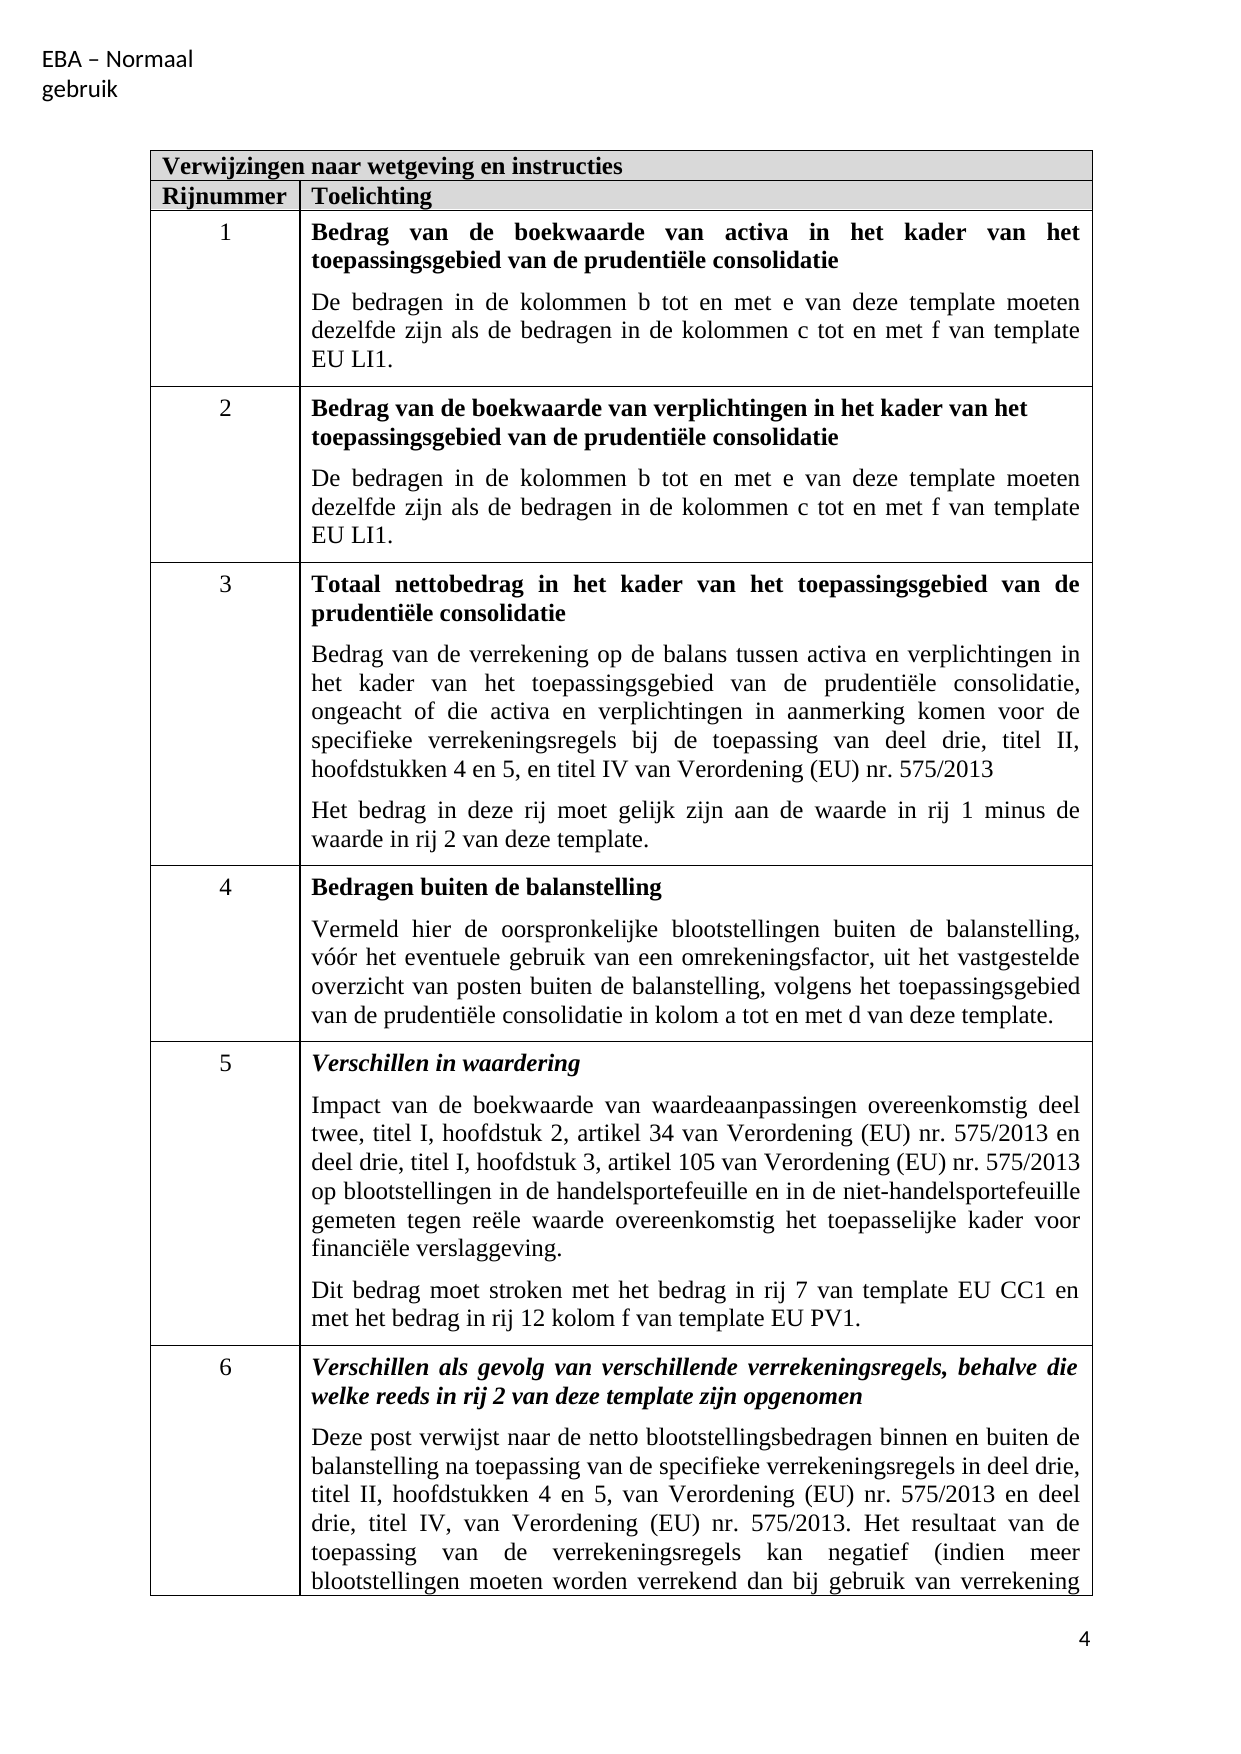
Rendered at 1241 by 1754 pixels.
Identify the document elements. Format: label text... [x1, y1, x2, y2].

table_cell Verschillen in waardering Impact van de boekwaarde van waardeaanpassingen overeenkomstig deel twee, titel I, hoofdstuk 2, artikel 34 van Verordening (EU) nr. 575/2013 en deel drie, titel I, hoofdstuk 3, artikel 105 van Verordening (EU) nr. 575/2013 op blootstellingen in de handelsportefeuille en in de niet-handelsportefeuille gemeten tegen reële waarde overeenkomstig het toepasselijke kader voor financiële verslaggeving. Dit bedrag moet stroken met het bedrag in rij 7 van template EU CC1 en met het bedrag in rij 12 kolom f van template EU PV1. [301, 1042, 1092, 1345]
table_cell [301, 1346, 1092, 1594]
table_cell Bedrag van de boekwaarde van activa in het kader van het toepassingsgebied van de prudentiële consolidatie De bedragen in de kolommen b tot en met e van deze template moeten dezelfde zijn als de bedragen in de kolommen c tot en met f van template EU LI1. [301, 211, 1092, 386]
table_cell 3 [151, 563, 299, 865]
table_cell 6 [151, 1346, 299, 1594]
table_cell Totaal nettobedrag in het kader van het toepassingsgebied van de prudentiële consolidatie Bedrag van de verrekening op de balans tussen activa en verplichtingen in het kader van het toepassingsgebied van de prudentiële consolidatie, ongeacht of die activa en verplichtingen in aanmerking komen voor de specifieke verrekeningsregels bij de toepassing van deel drie, titel II, hoofdstukken 4 en 5, en titel IV van Verordening (EU) nr. 575/2013 Het bedrag in deze rij moet gelijk zijn aan de waarde in rij 1 minus de waarde in rij 2 van deze template. [301, 563, 1092, 865]
table_cell Toelichting [301, 181, 1092, 209]
table_cell Bedragen buiten de balanstelling Vermeld hier de oorspronkelijke blootstellingen buiten de balanstelling, vóór het eventuele gebruik van een omrekeningsfactor, uit het vastgestelde overzicht van posten buiten de balanstelling, volgens het toepassingsgebied van de prudentiële consolidatie in kolom a tot en met d van deze template. [301, 866, 1092, 1041]
table_cell 5 [151, 1042, 299, 1345]
table_cell 1 [151, 211, 299, 386]
table_cell Bedrag van de boekwaarde van verplichtingen in het kader van het toepassingsgebied van de prudentiële consolidatie De bedragen in de kolommen b tot en met e van deze template moeten dezelfde zijn als de bedragen in de kolommen c tot en met f van template EU LI1. [301, 387, 1092, 562]
table_cell 2 [151, 387, 299, 562]
table_header Verwijzingen naar wetgeving en instructies [151, 151, 1092, 180]
table_cell 4 [151, 866, 299, 1041]
table_cell Rijnummer [151, 181, 299, 209]
